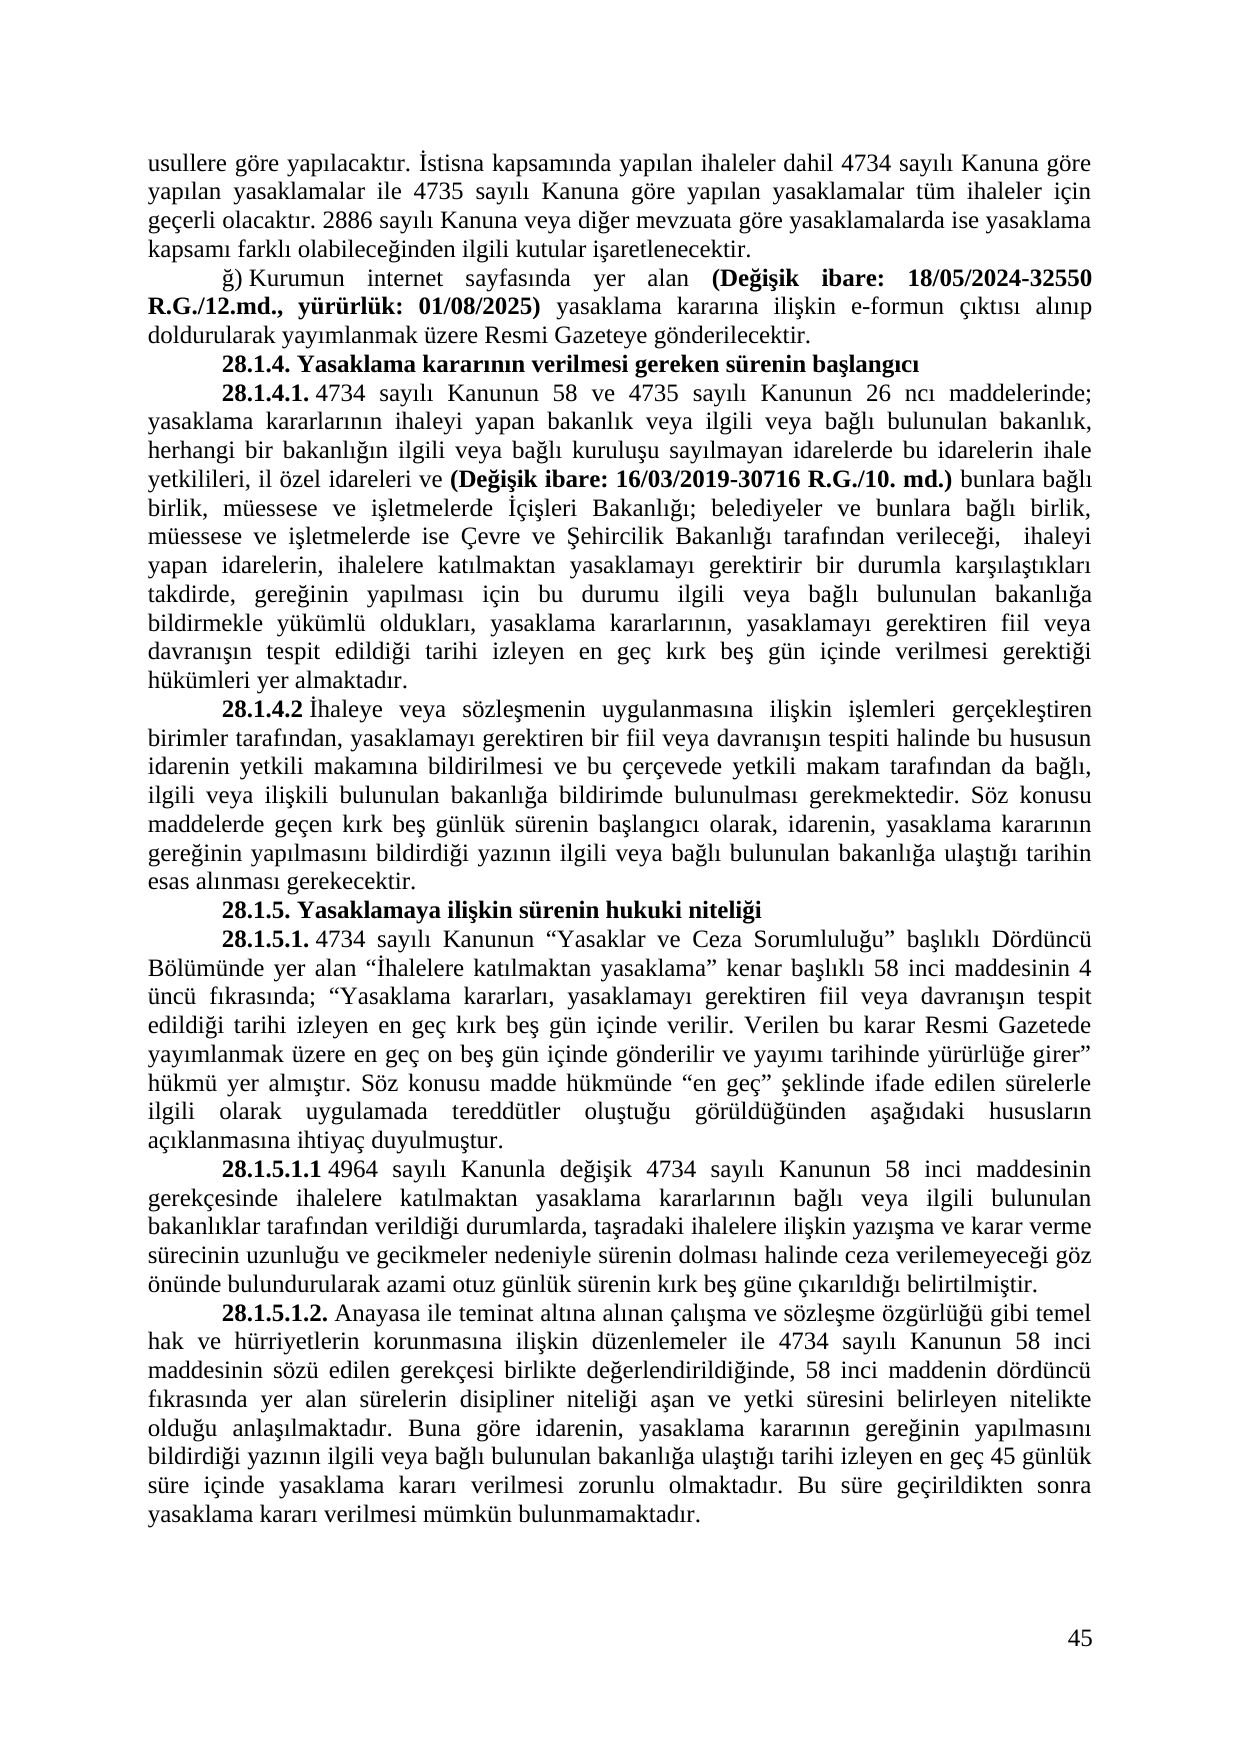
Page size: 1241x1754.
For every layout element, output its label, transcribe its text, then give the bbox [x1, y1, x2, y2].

text ğ) Kurumun internet sayfasında yer alan (Değişik ibare: 18/05/2024-32550 R.G./12.md., yürürlük: 01/08/2025) yasaklama kararına ilişkin e-formun çıktısı alınıp doldurularak yayımlanmak üzere Resmi Gazeteye gönderilecektir. [148, 263, 1092, 349]
text 28.1.5. Yasaklamaya ilişkin sürenin hukuki niteliği [148, 895, 1092, 924]
text 28.1.5.1. 4734 sayılı Kanunun “Yasaklar ve Ceza Sorumluluğu” başlıklı Dördüncü Bölümünde yer alan “İhalelere katılmaktan yasaklama” kenar başlıklı 58 inci maddesinin 4 üncü fıkrasında; “Yasaklama kararları, yasaklamayı gerektiren fiil veya davranışın tespit edildiği tarihi izleyen en geç kırk beş gün içinde verilir. Verilen bu karar Resmi Gazetede yayımlanmak üzere en geç on beş gün içinde gönderilir ve yayımı tarihinde yürürlüğe girer” hükmü yer almıştır. Söz konusu madde hükmünde “en geç” şeklinde ifade edilen sürelerle ilgili olarak uygulamada tereddütler oluştuğu görüldüğünden aşağıdaki hususların açıklanmasına ihtiyaç duyulmuştur. [148, 924, 1092, 1154]
text 28.1.5.1.2. Anayasa ile teminat altına alınan çalışma ve sözleşme özgürlüğü gibi temel hak ve hürriyetlerin korunmasına ilişkin düzenlemeler ile 4734 sayılı Kanunun 58 inci maddesinin sözü edilen gerekçesi birlikte değerlendirildiğinde, 58 inci maddenin dördüncü fıkrasında yer alan sürelerin disipliner niteliği aşan ve yetki süresini belirleyen nitelikte olduğu anlaşılmaktadır. Buna göre idarenin, yasaklama kararının gereğinin yapılmasını bildirdiği yazının ilgili veya bağlı bulunulan bakanlığa ulaştığı tarihi izleyen en geç 45 günlük süre içinde yasaklama kararı verilmesi zorunlu olmaktadır. Bu süre geçirildikten sonra yasaklama kararı verilmesi mümkün bulunmamaktadır. [148, 1298, 1092, 1528]
text 28.1.4.2 İhaleye veya sözleşmenin uygulanmasına ilişkin işlemleri gerçekleştiren birimler tarafından, yasaklamayı gerektiren bir fiil veya davranışın tespiti halinde bu hususun idarenin yetkili makamına bildirilmesi ve bu çerçevede yetkili makam tarafından da bağlı, ilgili veya ilişkili bulunulan bakanlığa bildirimde bulunulması gerekmektedir. Söz konusu maddelerde geçen kırk beş günlük sürenin başlangıcı olarak, idarenin, yasaklama kararının gereğinin yapılmasını bildirdiği yazının ilgili veya bağlı bulunulan bakanlığa ulaştığı tarihin esas alınması gerekecektir. [148, 694, 1092, 895]
text 28.1.4. Yasaklama kararının verilmesi gereken sürenin başlangıcı [148, 349, 1092, 378]
text 28.1.4.1. 4734 sayılı Kanunun 58 ve 4735 sayılı Kanunun 26 ncı maddelerinde; yasaklama kararlarının ihaleyi yapan bakanlık veya ilgili veya bağlı bulunulan bakanlık, herhangi bir bakanlığın ilgili veya bağlı kuruluşu sayılmayan idarelerde bu idarelerin ihale yetkilileri, il özel idareleri ve (Değişik ibare: 16/03/2019-30716 R.G./10. md.) bunlara bağlı birlik, müessese ve işletmelerde İçişleri Bakanlığı; belediyeler ve bunlara bağlı birlik, müessese ve işletmelerde ise Çevre ve Şehircilik Bakanlığı tarafından verileceği, ihaleyi yapan idarelerin, ihalelere katılmaktan yasaklamayı gerektirir bir durumla karşılaştıkları takdirde, gereğinin yapılması için bu durumu ilgili veya bağlı bulunulan bakanlığa bildirmekle yükümlü oldukları, yasaklama kararlarının, yasaklamayı gerektiren fiil veya davranışın tespit edildiği tarihi izleyen en geç kırk beş gün içinde verilmesi gerektiği hükümleri yer almaktadır. [148, 378, 1092, 694]
text 28.1.5.1.1 4964 sayılı Kanunla değişik 4734 sayılı Kanunun 58 inci maddesinin gerekçesinde ihalelere katılmaktan yasaklama kararlarının bağlı veya ilgili bulunulan bakanlıklar tarafından verildiği durumlarda, taşradaki ihalelere ilişkin yazışma ve karar verme sürecinin uzunluğu ve gecikmeler nedeniyle sürenin dolması halinde ceza verilemeyeceği göz önünde bulundurularak azami otuz günlük sürenin kırk beş güne çıkarıldığı belirtilmiştir. [148, 1154, 1092, 1298]
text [148, 148, 1092, 263]
